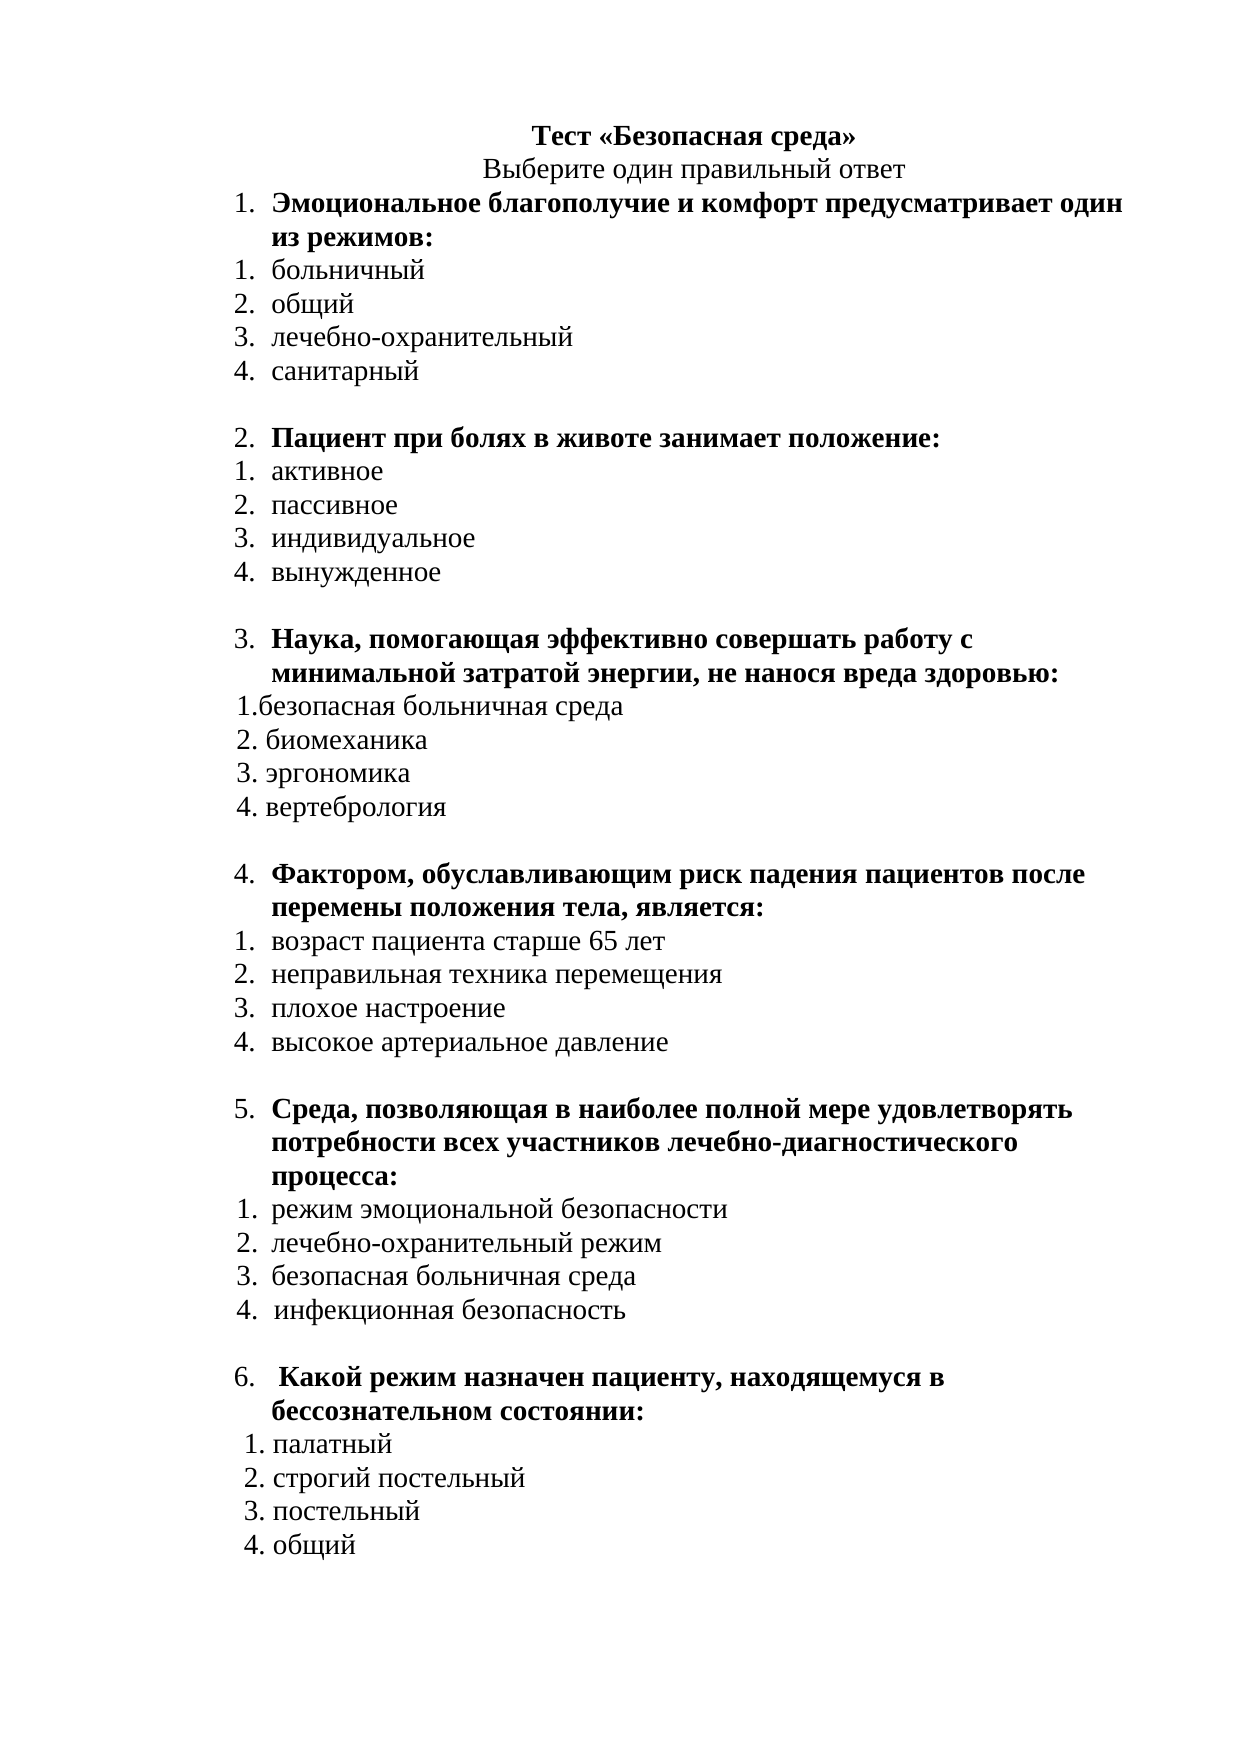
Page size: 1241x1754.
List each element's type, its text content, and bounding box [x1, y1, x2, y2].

list высокое артериальное давление [233, 1024, 1152, 1057]
list вынужденное [233, 554, 1152, 588]
list лечебно-охранительный режим [236, 1225, 1152, 1258]
list лечебно-охранительный [233, 319, 1152, 353]
list Эмоциональное благополучие и комфорт предусматривает один из режимов: [233, 185, 1152, 252]
text 2. биомеханика [236, 722, 1152, 755]
text 3. эргономика [236, 755, 1152, 789]
list общий [233, 286, 1152, 319]
list Фактором, обуславливающим риск падения пациентов после перемены положения тела, является: [233, 856, 1152, 923]
text Тест «Безопасная среда» [177, 118, 1152, 152]
list Какой режим назначен пациенту, находящемуся в бессознательном состоянии: [233, 1359, 1152, 1426]
list санитарный [233, 353, 1152, 386]
list Среда, позволяющая в наиболее полной мере удовлетворять потребности всех участников лечебно-диагностического процесса: [233, 1091, 1152, 1191]
text Выберите один правильный ответ [177, 152, 1152, 185]
list больничный [233, 252, 1152, 286]
list неправильная техника перемещения [233, 957, 1152, 990]
list Наука, помогающая эффективно совершать работу с минимальной затратой энергии, не нанося вреда здоровью: [233, 621, 1152, 688]
text 4. общий [236, 1527, 1152, 1560]
list режим эмоциональной безопасности [236, 1191, 1152, 1225]
list безопасная больничная среда [236, 1258, 1152, 1292]
list пассивное [233, 487, 1152, 521]
list Пациент при болях в животе занимает положение: [233, 420, 1152, 453]
text 1.безопасная больничная среда [236, 688, 1152, 722]
list активное [233, 453, 1152, 487]
text 4. вертебрология [236, 789, 1152, 822]
list плохое настроение [233, 990, 1152, 1024]
text 3. постельный [236, 1493, 1152, 1527]
list инфекционная безопасность [236, 1292, 1152, 1326]
text 1. палатный [236, 1426, 1152, 1460]
list возраст пациента старше 65 лет [233, 923, 1152, 957]
list индивидуальное [233, 521, 1152, 554]
text 2. строгий постельный [236, 1460, 1152, 1493]
